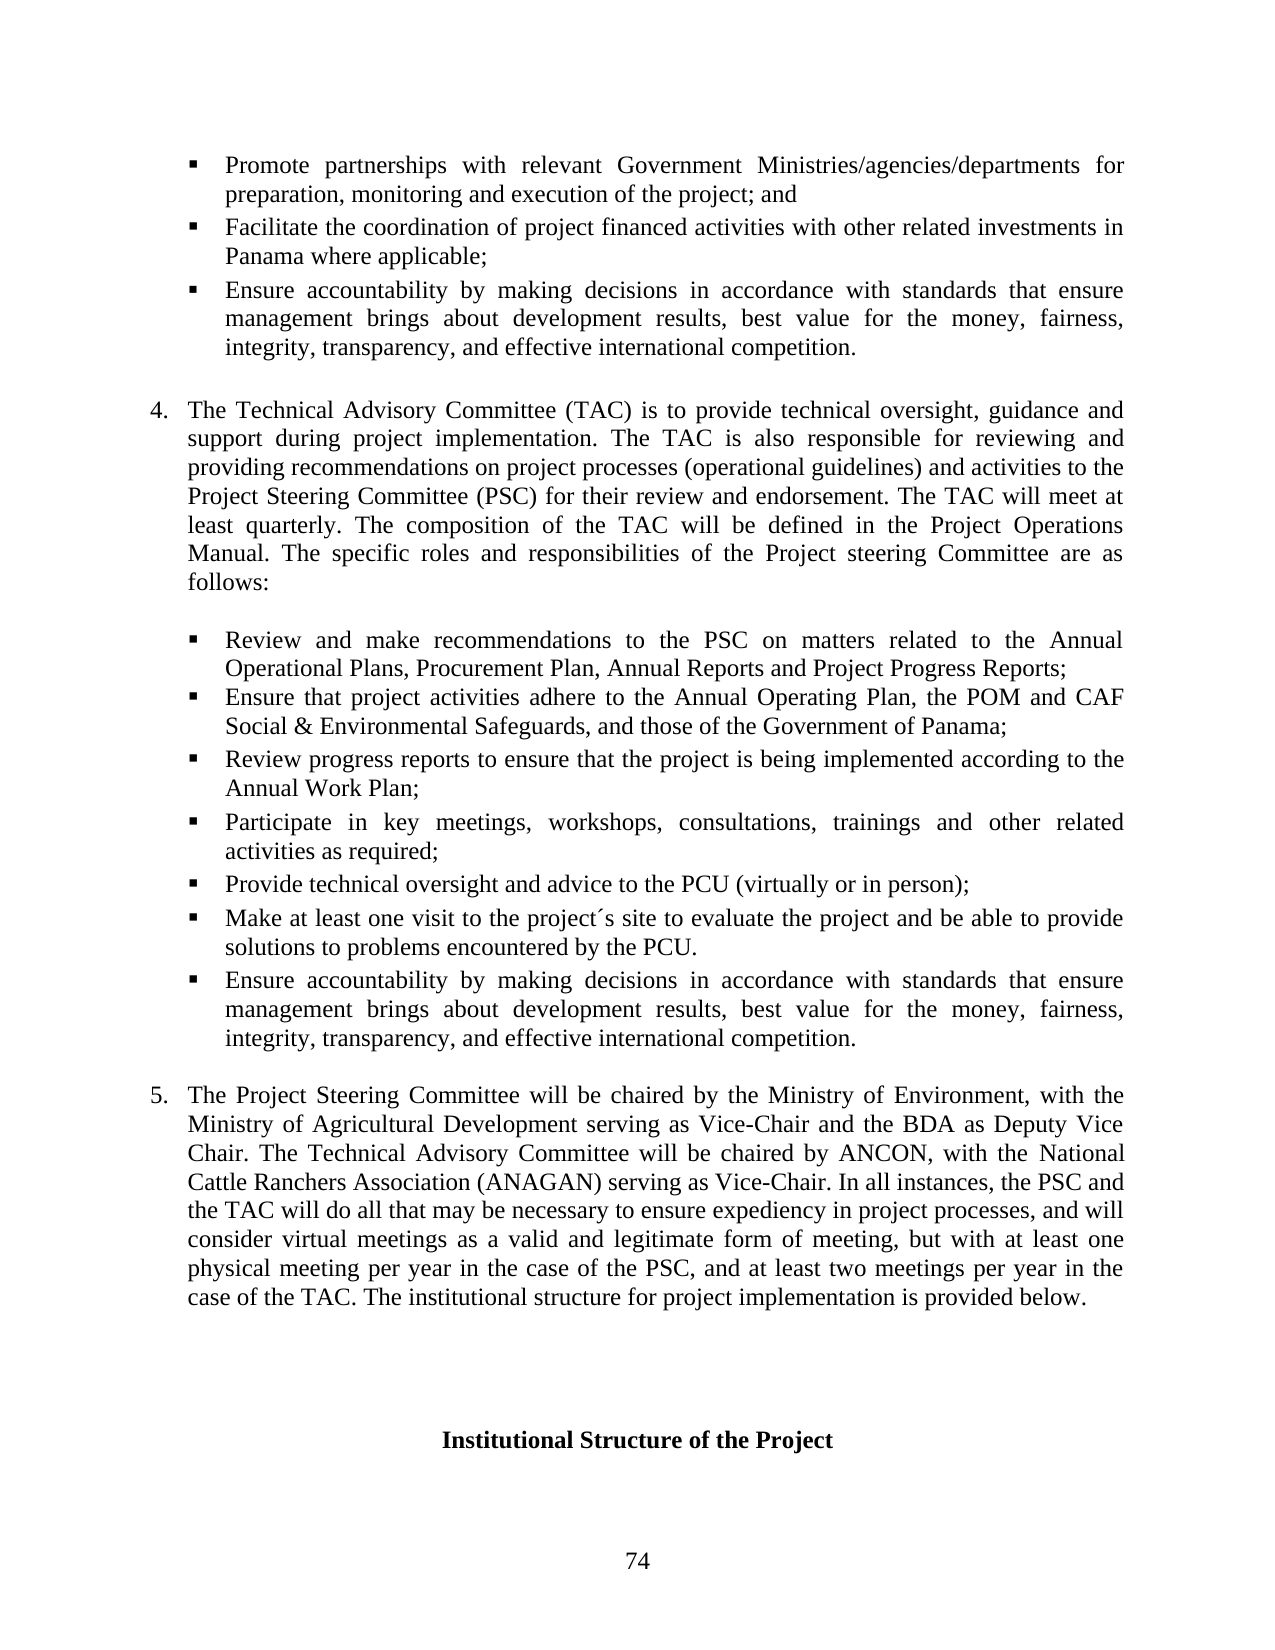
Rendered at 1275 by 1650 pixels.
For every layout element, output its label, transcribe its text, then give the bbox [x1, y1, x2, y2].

list The Project Steering Committee will be chaired by the Ministry of Environment, with the Ministry of Agricultural Development serving as Vice-Chair and the BDA as Deputy Vice Chair. The Technical Advisory Committee will be chaired by ANCON, with the National Cattle Ranchers Association (ANAGAN) serving as Vice-Chair. In all instances, the PSC and the TAC will do all that may be necessary to ensure expediency in project processes, and will consider virtual meetings as a valid and legitimate form of meeting, but with at least one physical meeting per year in the case of the PSC, and at least two meetings per year in the case of the TAC. The institutional structure for project implementation is provided below. [150, 1080, 1125, 1310]
list Promote partnerships with relevant Government Ministries/agencies/departments for preparation, monitoring and execution of the project; and [187, 150, 1125, 207]
list Ensure accountability by making decisions in accordance with standards that ensure management brings about development results, best value for the money, fairness, integrity, transparency, and effective international competition. [187, 275, 1125, 361]
list Review and make recommendations to the PSC on matters related to the Annual Operational Plans, Procurement Plan, Annual Reports and Project Progress Reports; [187, 625, 1125, 682]
list The Technical Advisory Committee (TAC) is to provide technical oversight, guidance and support during project implementation. The TAC is also responsible for reviewing and providing recommendations on project processes (operational guidelines) and activities to the Project Steering Committee (PSC) for their review and endorsement. The TAC will meet at least quarterly. The composition of the TAC will be defined in the Project Operations Manual. The specific roles and responsibilities of the Project steering Committee are as follows: [150, 395, 1125, 596]
list Ensure accountability by making decisions in accordance with standards that ensure management brings about development results, best value for the money, fairness, integrity, transparency, and effective international competition. [187, 965, 1125, 1052]
list Provide technical oversight and advice to the PCU (virtually or in person); [187, 869, 1125, 898]
list Ensure that project activities adhere to the Annual Operating Plan, the POM and CAF Social & Environmental Safeguards, and those of the Government of Panama; [187, 682, 1125, 740]
list Review progress reports to ensure that the project is being implemented according to the Annual Work Plan; [187, 744, 1125, 802]
list Facilitate the coordination of project financed activities with other related investments in Panama where applicable; [187, 212, 1125, 270]
list Participate in key meetings, workshops, consultations, trainings and other related activities as required; [187, 807, 1125, 864]
list Make at least one visit to the project´s site to evaluate the project and be able to provide solutions to problems encountered by the PCU. [187, 903, 1125, 961]
text Institutional Structure of the Project [150, 1425, 1125, 1454]
